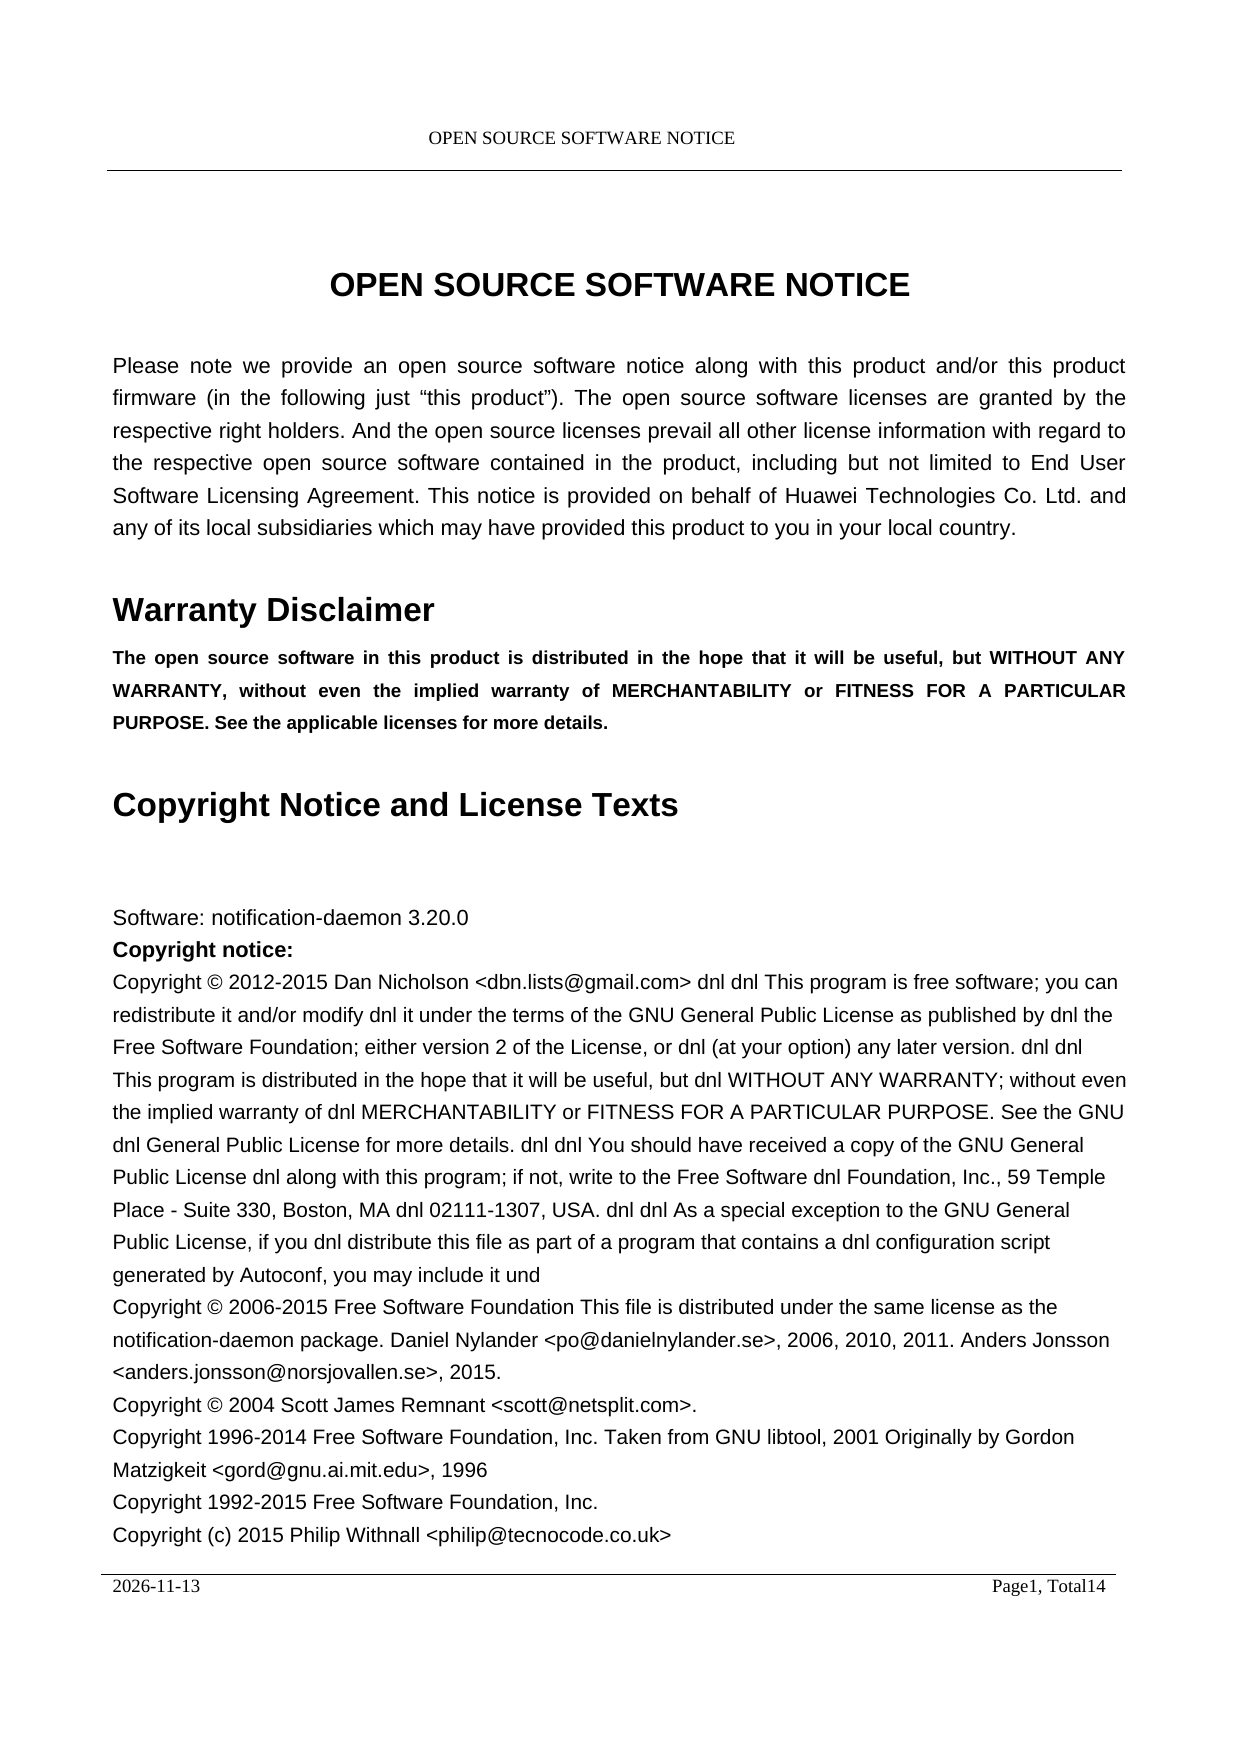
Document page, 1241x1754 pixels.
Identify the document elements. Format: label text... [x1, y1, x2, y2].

text Copyright © 2006-2015 Free Software Foundation This file is distributed under the same license as the notification-daemon package. Daniel Nylander <po@danielnylander.se>, 2006, 2010, 2011. Anders Jonsson <anders.jonsson@norsjovallen.se>, 2015. [112, 1291, 1128, 1388]
text Copyright © 2012-2015 Dan Nicholson <dbn.lists@gmail.com> dnl dnl This program is free software; you can redistribute it and/or modify dnl it under the terms of the GNU General Public License as published by dnl the Free Software Foundation; either version 2 of the License, or dnl (at your option) any later version. dnl dnl This program is distributed in the hope that it will be useful, but dnl WITHOUT ANY WARRANTY; without even the implied warranty of dnl MERCHANTABILITY or FITNESS FOR A PARTICULAR PURPOSE. See the GNU dnl General Public License for more details. dnl dnl You should have received a copy of the GNU General Public License dnl along with this program; if not, write to the Free Software dnl Foundation, Inc., 59 Temple Place - Suite 330, Boston, MA dnl 02111-1307, USA. dnl dnl As a special exception to the GNU General Public License, if you dnl distribute this file as part of a program that contains a dnl configuration script generated by Autoconf, you may include it und [112, 966, 1128, 1291]
text The open source software in this product is distributed in the hope that it will be useful, but WITHOUT ANY WARRANTY, without even the implied warranty of MERCHANTABILITY or FITNESS FOR A PARTICULAR PURPOSE. See the applicable licenses for more details. [112, 641, 1128, 739]
text OPEN SOURCE SOFTWARE NOTICE [112, 251, 1128, 316]
text Warranty Disclaimer [112, 576, 1128, 641]
text Please note we provide an open source software notice along with this product and/or this product firmware (in the following just “this product”). The open source software licenses are granted by the respective right holders. And the open source licenses prevail all other license information with regard to the respective open source software contained in the product, including but not limited to End User Software Licensing Agreement. This notice is provided on behalf of Huawei Technologies Co. Ltd. and any of its local subsidiaries which may have provided this product to you in your local country. [112, 349, 1128, 544]
text Copyright (c) 2015 Philip Withnall <philip@tecnocode.co.uk> [112, 1518, 1128, 1551]
text Copyright © 2004 Scott James Remnant <scott@netsplit.com>. [112, 1388, 1128, 1421]
text Copyright 1992-2015 Free Software Foundation, Inc. [112, 1486, 1128, 1518]
text Copyright Notice and License Texts [112, 771, 1128, 836]
text Copyright notice: [112, 933, 1128, 966]
text Software: notification-daemon 3.20.0 [112, 901, 1128, 933]
text Copyright 1996-2014 Free Software Foundation, Inc. Taken from GNU libtool, 2001 Originally by Gordon Matzigkeit <gord@gnu.ai.mit.edu>, 1996 [112, 1421, 1128, 1486]
